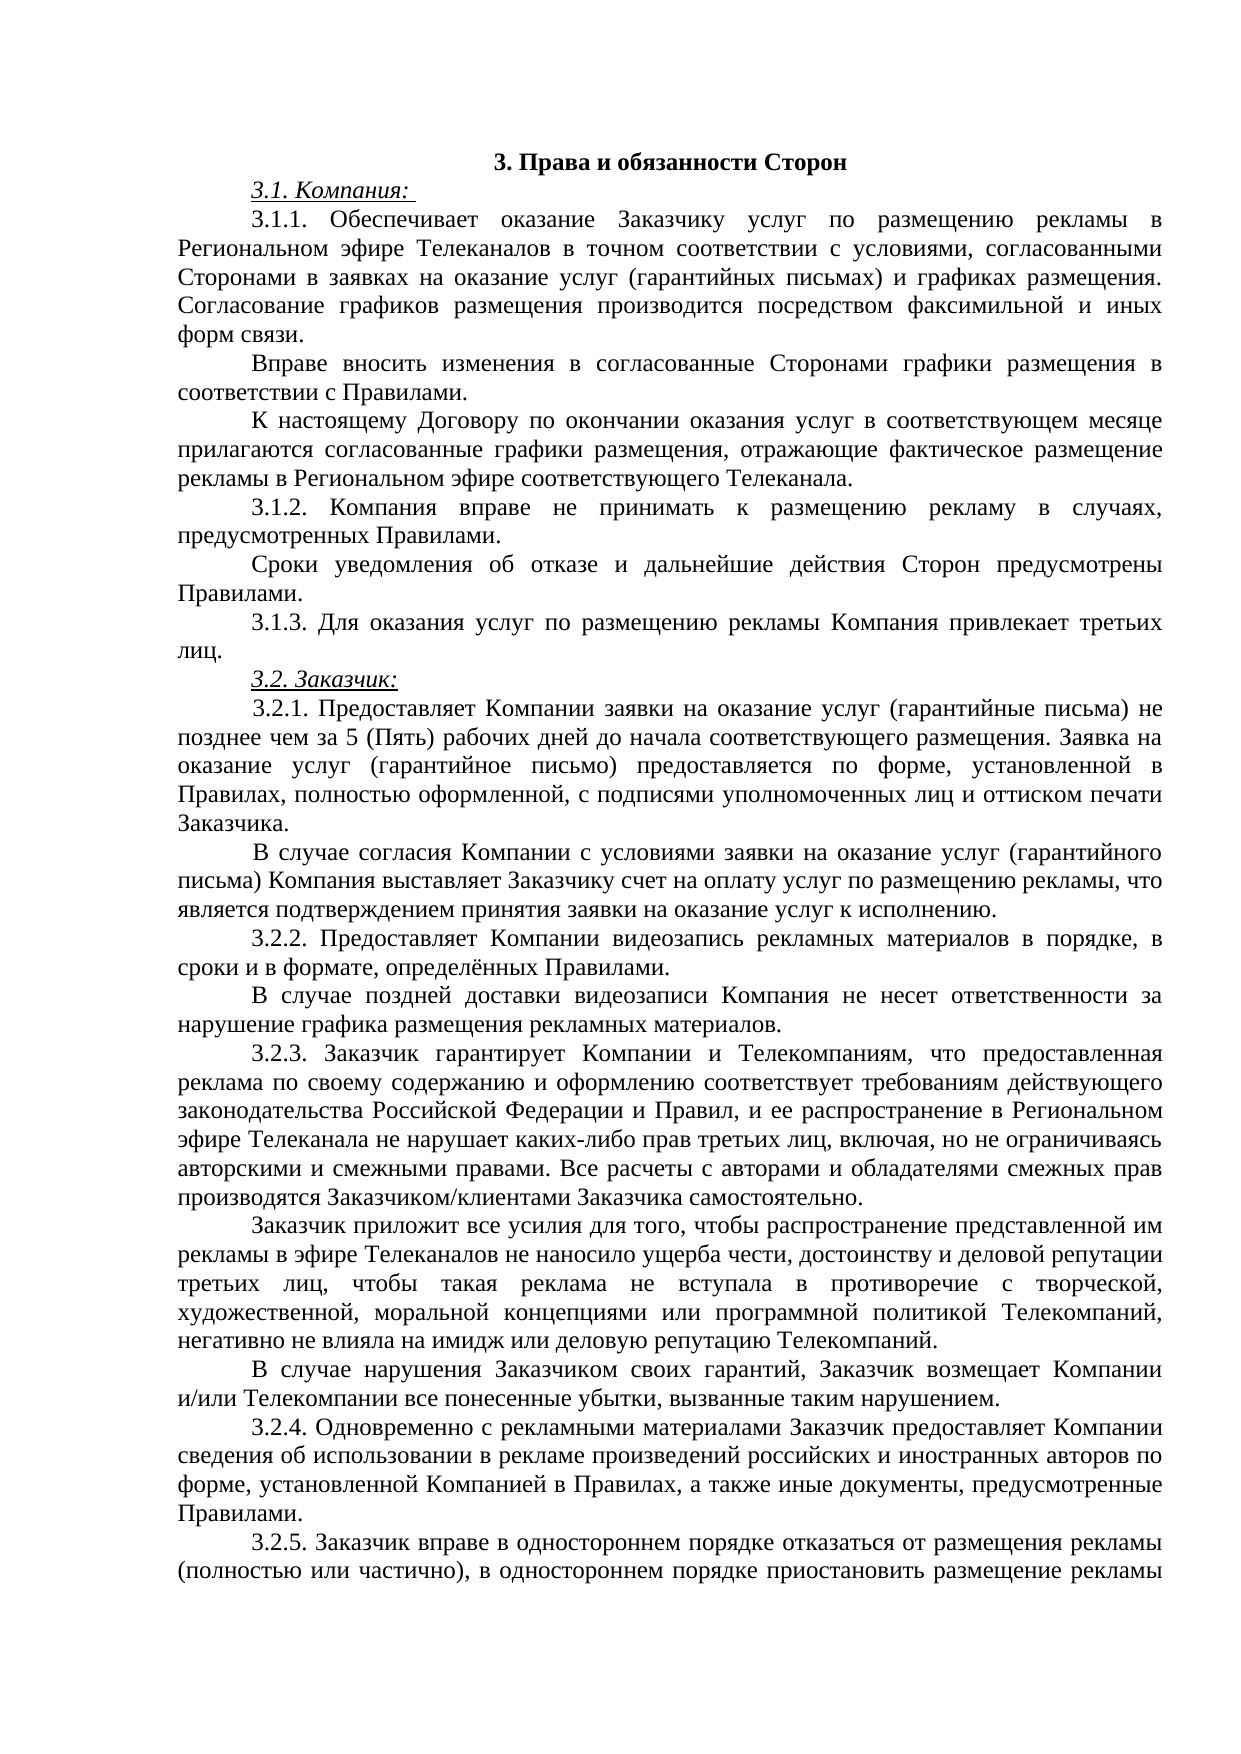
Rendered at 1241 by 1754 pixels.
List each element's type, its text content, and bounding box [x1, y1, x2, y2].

text 3.1.2. Компания вправе не принимать к размещению рекламу в случаях, предусмотренных Правилами. [177, 492, 1163, 549]
text 3.2.4. Одновременно с рекламными материалами Заказчик предоставляет Компании сведения об использовании в рекламе произведений российских и иностранных авторов по форме, установленной Компанией в Правилах, а также иные документы, предусмотренные Правилами. [177, 1412, 1163, 1527]
text Вправе вносить изменения в согласованные Сторонами графики размещения в соответствии с Правилами. [177, 348, 1163, 406]
text 3.2.3. Заказчик гарантирует Компании и Телекомпаниям, что предоставленная реклама по своему содержанию и оформлению соответствует требованиям действующего законодательства Российской Федерации и Правил, и ее распространение в Региональном эфире Телеканала не нарушает каких-либо прав третьих лиц, включая, но не ограничиваясь авторскими и смежными правами. Все расчеты с авторами и обладателями смежных прав производятся Заказчиком/клиентами Заказчика самостоятельно. [177, 1038, 1163, 1211]
text К настоящему Договору по окончании оказания услуг в соответствующем месяце прилагаются согласованные графики размещения, отражающие фактическое размещение рекламы в Региональном эфире соответствующего Телеканала. [177, 406, 1163, 492]
text 3. Права и обязанности Сторон [177, 147, 1163, 176]
text 3.1.1. Обеспечивает оказание Заказчику услуг по размещению рекламы в Региональном эфире Телеканалов в точном соответствии с условиями, согласованными Сторонами в заявках на оказание услуг (гарантийных письмах) и графиках размещения. Согласование графиков размещения производится посредством факсимильной и иных форм связи. [177, 204, 1163, 348]
text Заказчик приложит все усилия для того, чтобы распространение представленной им рекламы в эфире Телеканалов не наносило ущерба чести, достоинству и деловой репутации третьих лиц, чтобы такая реклама не вступала в противоречие с творческой, художественной, моральной концепциями или программной политикой Телекомпаний, негативно не влияла на имидж или деловую репутацию Телекомпаний. [177, 1211, 1163, 1354]
text 3.2. Заказчик: [177, 664, 1163, 693]
text В случае поздней доставки видеозаписи Компания не несет ответственности за нарушение графика размещения рекламных материалов. [177, 981, 1163, 1038]
text Сроки уведомления об отказе и дальнейшие действия Сторон предусмотрены Правилами. [177, 549, 1163, 607]
list 3.2.1. Предоставляет Компании заявки на оказание услуг (гарантийные письма) не позднее чем за 5 (Пять) рабочих дней до начала соответствующего размещения. Заявка на оказание услуг (гарантийное письмо) предоставляется по форме, установленной в Правилах, полностью оформленной, с подписями уполномоченных лиц и оттиском печати Заказчика. [177, 693, 1163, 837]
text В случае нарушения Заказчиком своих гарантий, Заказчик возмещает Компании и/или Телекомпании все понесенные убытки, вызванные таким нарушением. [177, 1354, 1163, 1412]
list В случае согласия Компании с условиями заявки на оказание услуг (гарантийного письма) Компания выставляет Заказчику счет на оплату услуг по размещению рекламы, что является подтверждением принятия заявки на оказание услуг к исполнению. [177, 837, 1163, 923]
text 3.1. Компания: [177, 176, 1163, 204]
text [177, 1527, 1163, 1584]
text 3.1.3. Для оказания услуг по размещению рекламы Компания привлекает третьих лиц. [177, 607, 1163, 664]
text 3.2.2. Предоставляет Компании видеозапись рекламных материалов в порядке, в сроки и в формате, определённых Правилами. [177, 923, 1163, 981]
